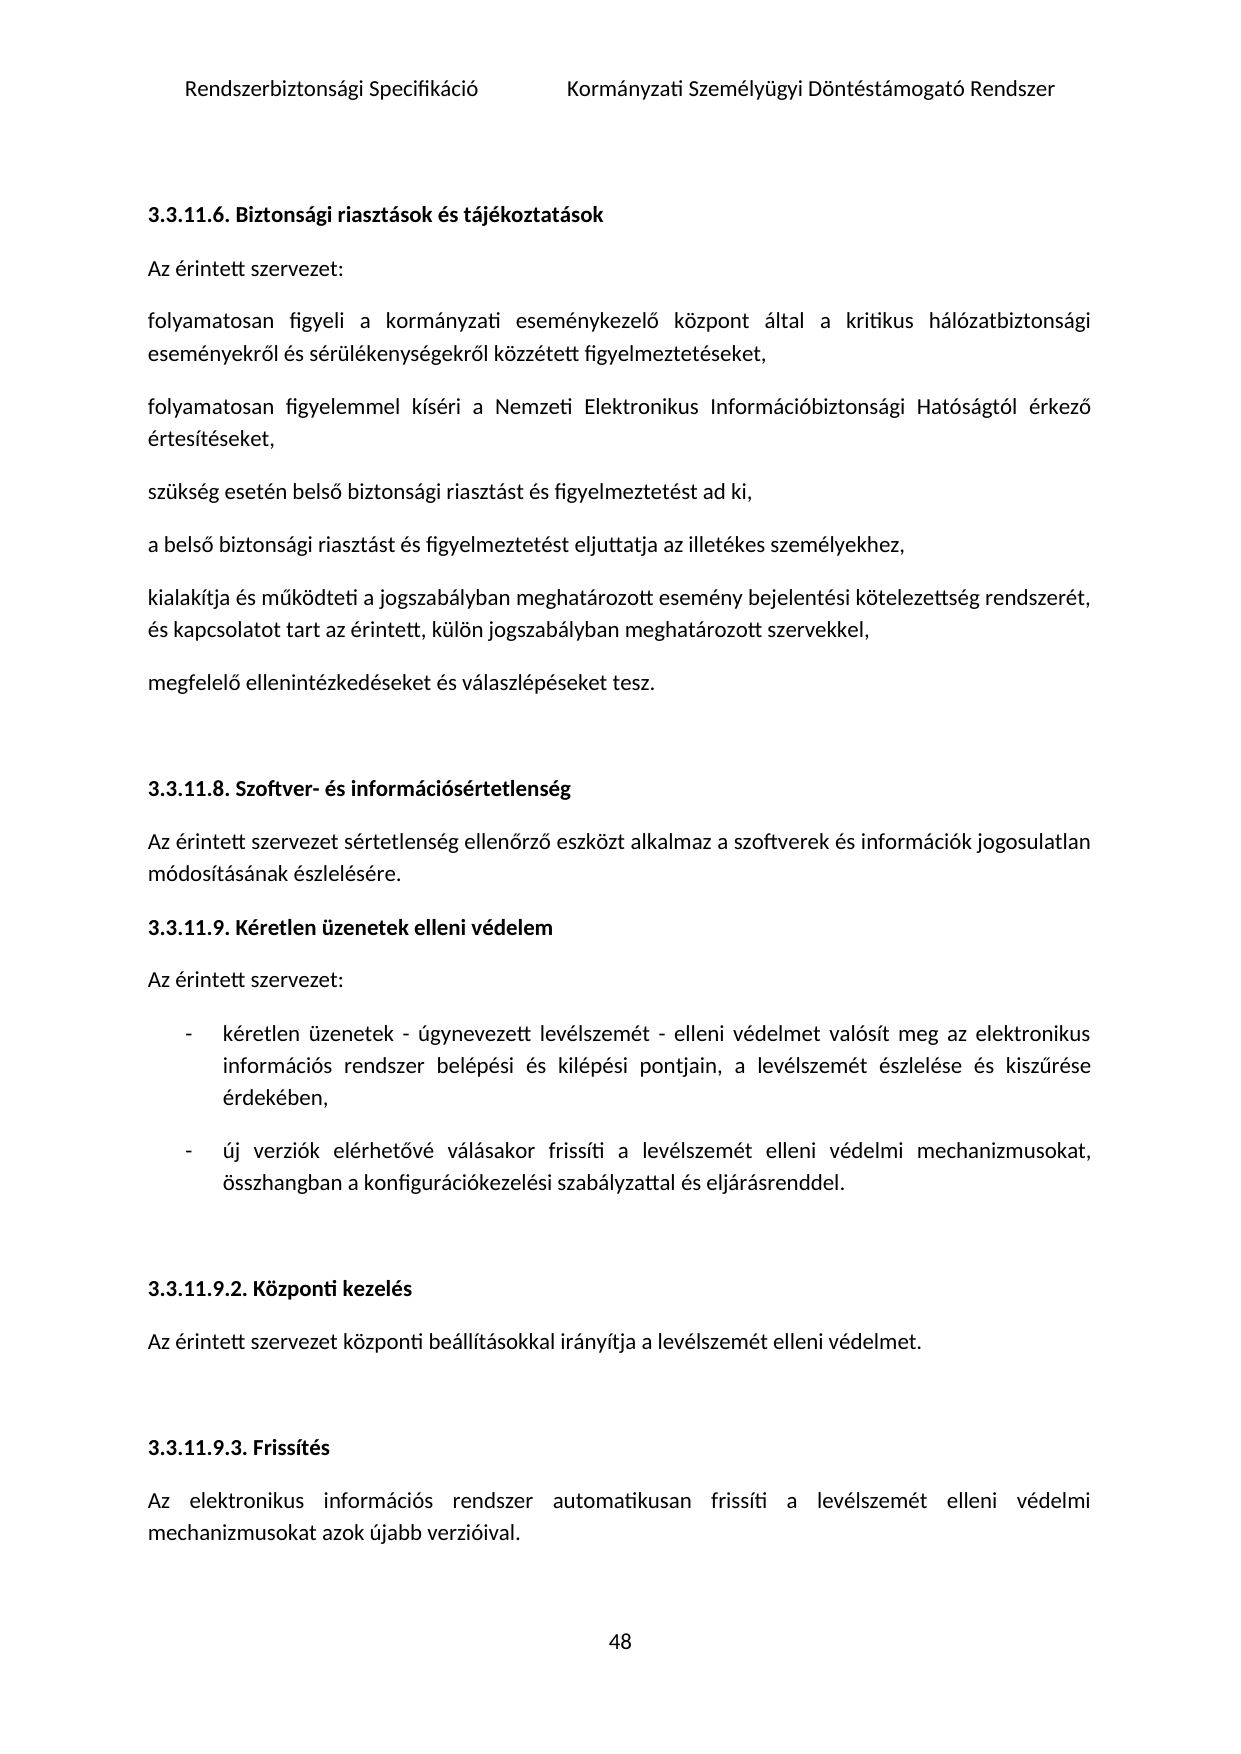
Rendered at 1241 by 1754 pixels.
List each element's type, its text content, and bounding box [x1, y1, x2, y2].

text Az elektronikus információs rendszer automatikusan frissíti a levélszemét elleni védelmi mechanizmusokat azok újabb verzióival. [148, 1486, 1093, 1547]
text Az érintett szervezet: [148, 254, 1093, 282]
list új verziók elérhetővé válásakor frissíti a levélszemét elleni védelmi mechanizmusokat, összhangban a konfigurációkezelési szabályzattal és eljárásrenddel. [185, 1136, 1093, 1196]
text Az érintett szervezet sértetlenség ellenőrző eszközt alkalmaz a szoftverek és információk jogosulatlan módosításának észlelésére. [148, 827, 1093, 888]
text megfelelő ellenintézkedéseket és válaszlépéseket tesz. [148, 668, 1093, 696]
text szükség esetén belső biztonsági riasztást és figyelmeztetést ad ki, [148, 477, 1093, 505]
text 3.3.11.9.2. Központi kezelés [148, 1274, 1093, 1302]
text 3.3.11.8. Szoftver- és információsértetlenség [148, 774, 1093, 802]
text 3.3.11.9. Kéretlen üzenetek elleni védelem [148, 913, 1093, 941]
text folyamatosan figyelemmel kíséri a Nemzeti Elektronikus Információbiztonsági Hatóságtól érkező értesítéseket, [148, 392, 1093, 452]
text 3.3.11.6. Biztonsági riasztások és tájékoztatások [148, 201, 1093, 229]
text Az érintett szervezet: [148, 966, 1093, 994]
text Az érintett szervezet központi beállításokkal irányítja a levélszemét elleni védelmet. [148, 1327, 1093, 1355]
text 3.3.11.9.3. Frissítés [148, 1433, 1093, 1461]
text kialakítja és működteti a jogszabályban meghatározott esemény bejelentési kötelezettség rendszerét, és kapcsolatot tart az érintett, külön jogszabályban meghatározott szervekkel, [148, 583, 1093, 643]
text folyamatosan figyeli a kormányzati eseménykezelő központ által a kritikus hálózatbiztonsági eseményekről és sérülékenységekről közzétett figyelmeztetéseket, [148, 307, 1093, 367]
text a belső biztonsági riasztást és figyelmeztetést eljuttatja az illetékes személyekhez, [148, 530, 1093, 558]
list kéretlen üzenetek - úgynevezett levélszemét - elleni védelmet valósít meg az elektronikus információs rendszer belépési és kilépési pontjain, a levélszemét észlelése és kiszűrése érdekében, [185, 1019, 1093, 1111]
